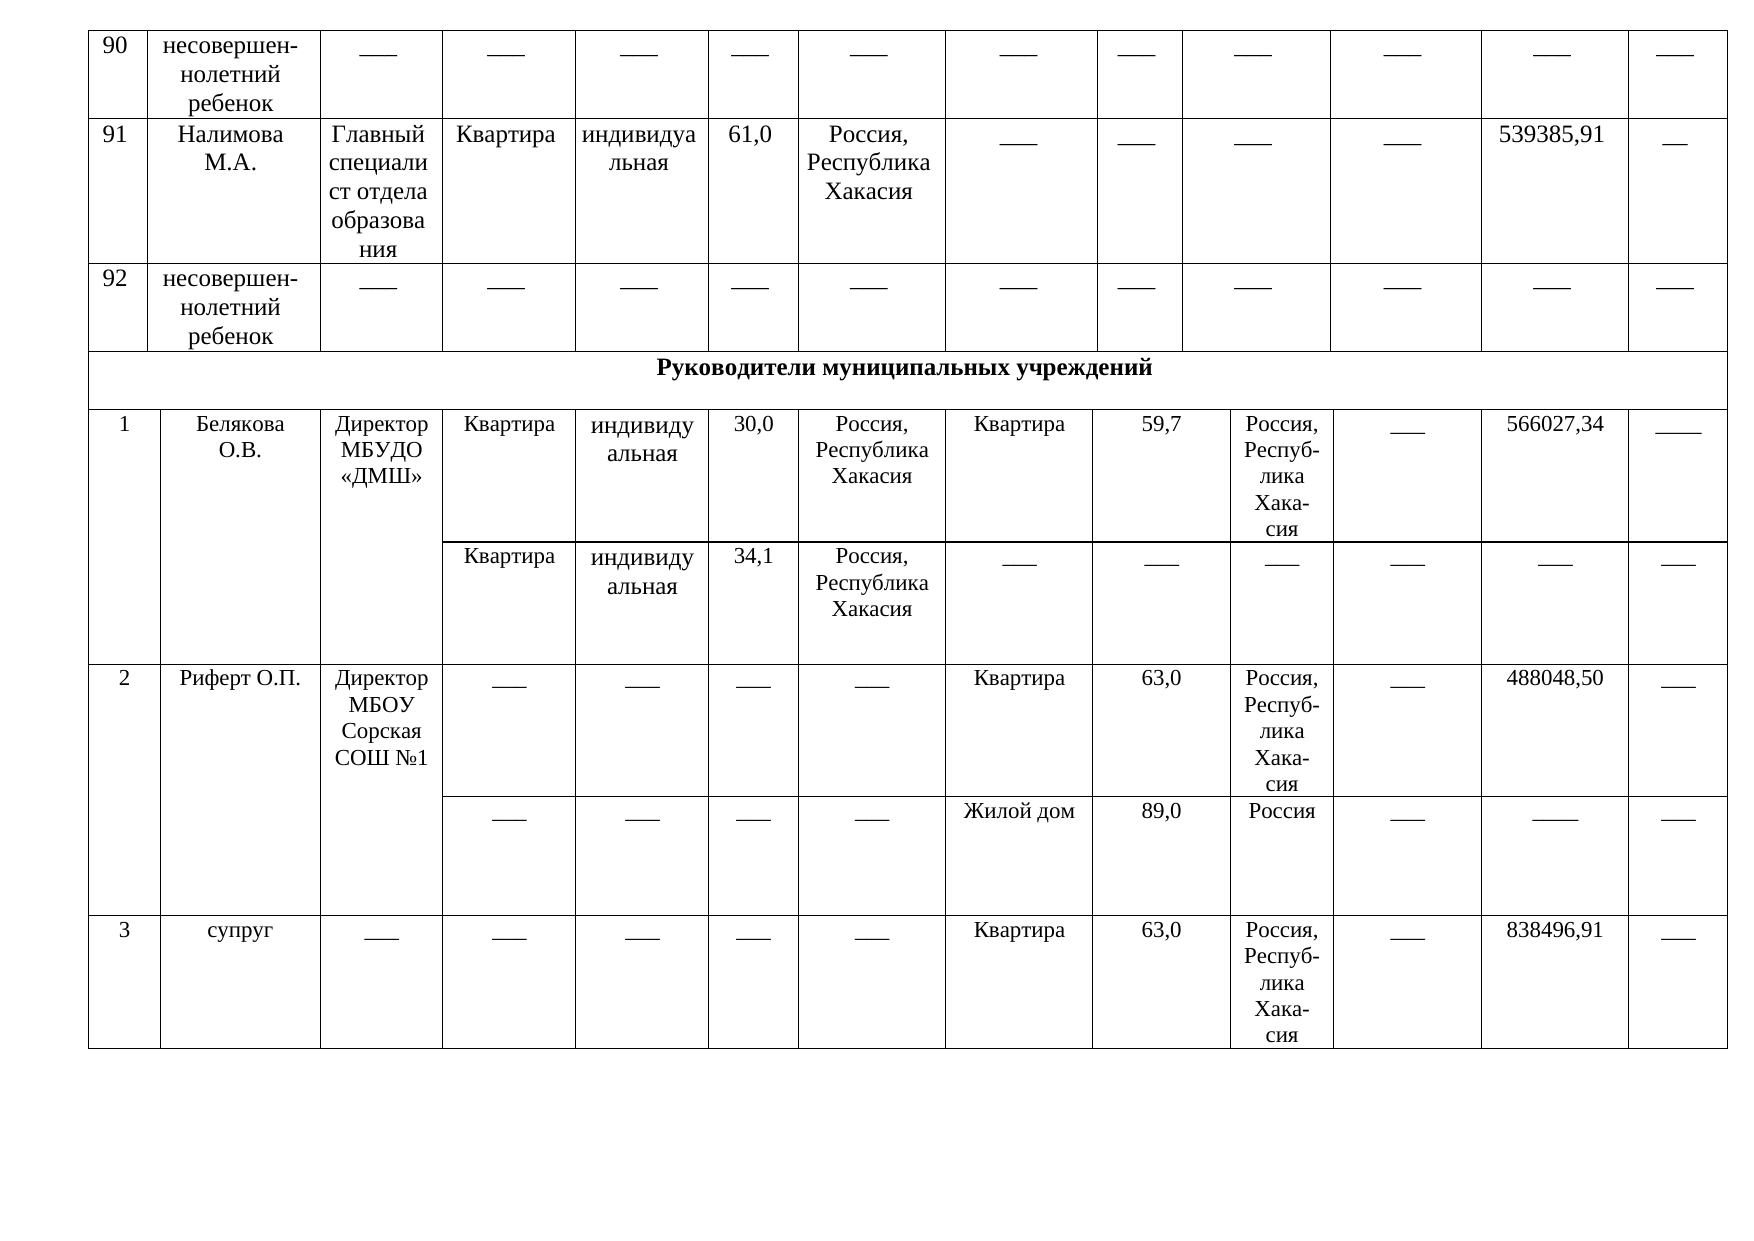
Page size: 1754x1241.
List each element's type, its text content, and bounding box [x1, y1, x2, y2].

table_cell ___ [443, 916, 575, 1048]
table_cell Директор МБОУ Сорская СОШ №1 [321, 665, 442, 915]
table_cell ___ [1629, 797, 1727, 915]
table_cell ___ [1331, 31, 1481, 118]
table_cell __ [1629, 119, 1727, 262]
table_cell 539385,91 [1482, 119, 1628, 262]
table_cell ___ [1098, 119, 1182, 262]
table_cell 1 [89, 410, 160, 663]
table_cell 488048,50 [1482, 665, 1628, 796]
table_cell 63,0 [1093, 916, 1230, 1048]
table_cell 838496,91 [1482, 916, 1628, 1048]
table_cell Россия, Респуб-лика Хака-сия [1231, 665, 1333, 796]
table_cell ___ [1629, 665, 1727, 796]
table_cell несовершен-нолетний ребенок [148, 264, 320, 351]
table_cell ___ [799, 665, 945, 796]
table_cell ___ [946, 264, 1097, 351]
table_cell Жилой дом [946, 797, 1092, 915]
table_cell ___ [1183, 31, 1330, 118]
table_cell ___ [1482, 264, 1628, 351]
table_cell ___ [321, 264, 442, 351]
table_cell ___ [1629, 31, 1727, 118]
table_cell ___ [576, 264, 708, 351]
table_cell ___ [1334, 665, 1481, 796]
table_cell Россия, Респуб-лика Хака-сия [1231, 916, 1333, 1048]
table_cell 59,7 [1093, 410, 1230, 541]
table_cell ___ [1482, 543, 1628, 663]
table_cell ___ [946, 543, 1092, 663]
table_cell ___ [1629, 543, 1727, 663]
table_cell ___ [1331, 264, 1481, 351]
table_cell 91 [89, 119, 147, 262]
table_cell ___ [1482, 31, 1628, 118]
table_cell 90 [89, 31, 147, 118]
table_cell супруг [161, 916, 320, 1048]
table_cell ___ [799, 916, 945, 1048]
table_cell Главный специалист отдела образования [321, 119, 442, 262]
table_cell ___ [1093, 543, 1230, 663]
table_cell ___ [1331, 119, 1481, 262]
table_cell Россия [1231, 797, 1333, 915]
table_cell ___ [1183, 119, 1330, 262]
table_cell ___ [576, 797, 708, 915]
table_cell ___ [799, 264, 945, 351]
table_cell ___ [321, 916, 442, 1048]
table_cell ___ [576, 665, 708, 796]
table_cell Россия, Республика Хакасия [799, 543, 945, 663]
table_cell Квартира [443, 119, 575, 262]
table_cell ___ [799, 797, 945, 915]
table_cell 30,0 [709, 410, 798, 541]
table_cell ___ [443, 31, 575, 118]
table_cell Квартира [443, 410, 575, 541]
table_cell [148, 31, 320, 118]
table_cell ___ [946, 31, 1097, 118]
table_cell 61,0 [709, 119, 798, 262]
table_cell ___ [709, 916, 798, 1048]
table_cell ___ [443, 264, 575, 351]
table_cell ___ [799, 31, 945, 118]
table_cell Риферт О.П. [161, 665, 320, 915]
table_cell ___ [709, 665, 798, 796]
table_cell Россия, Республика Хакасия [799, 410, 945, 541]
table_cell ___ [576, 916, 708, 1048]
table_cell 63,0 [1093, 665, 1230, 796]
table_cell ___ [576, 31, 708, 118]
table_cell ___ [946, 119, 1097, 262]
table_cell ___ [1098, 264, 1182, 351]
table_cell 89,0 [1093, 797, 1230, 915]
table_cell 2 [89, 665, 160, 915]
table_cell ___ [1334, 543, 1481, 663]
table_cell 566027,34 [1482, 410, 1628, 541]
table_cell ____ [1482, 797, 1628, 915]
table_cell Квартира [946, 916, 1092, 1048]
table_cell индивидуальная [576, 410, 708, 541]
table_cell ___ [1334, 410, 1481, 541]
table_cell Руководители муниципальных учреждений [89, 352, 1727, 409]
table_cell ___ [1334, 797, 1481, 915]
table_cell ___ [709, 797, 798, 915]
table_cell ___ [443, 797, 575, 915]
table_cell Россия, Республика Хакасия [799, 119, 945, 262]
table_cell 34,1 [709, 543, 798, 663]
table_cell ___ [709, 264, 798, 351]
table_cell ___ [709, 31, 798, 118]
table_cell Налимова М.А. [148, 119, 320, 262]
table_cell Директор МБУДО «ДМШ» [321, 410, 442, 663]
table_cell 3 [89, 916, 160, 1048]
table_cell ____ [1629, 410, 1727, 541]
table_cell ___ [1183, 264, 1330, 351]
table_cell ___ [1629, 916, 1727, 1048]
table_cell 92 [89, 264, 147, 351]
table_cell индивидуальная [576, 119, 708, 262]
table_cell ___ [1098, 31, 1182, 118]
table_cell Квартира [443, 543, 575, 663]
table_cell ___ [443, 665, 575, 796]
table_cell Квартира [946, 410, 1092, 541]
table_cell ___ [321, 31, 442, 118]
table_cell Россия, Респуб-лика Хака-сия [1231, 410, 1333, 541]
table_cell Белякова О.В. [161, 410, 320, 663]
table_cell ___ [1231, 543, 1333, 663]
table_cell индивидуальная [576, 543, 708, 663]
table_cell Квартира [946, 665, 1092, 796]
table_cell ___ [1629, 264, 1727, 351]
table_cell ___ [1334, 916, 1481, 1048]
